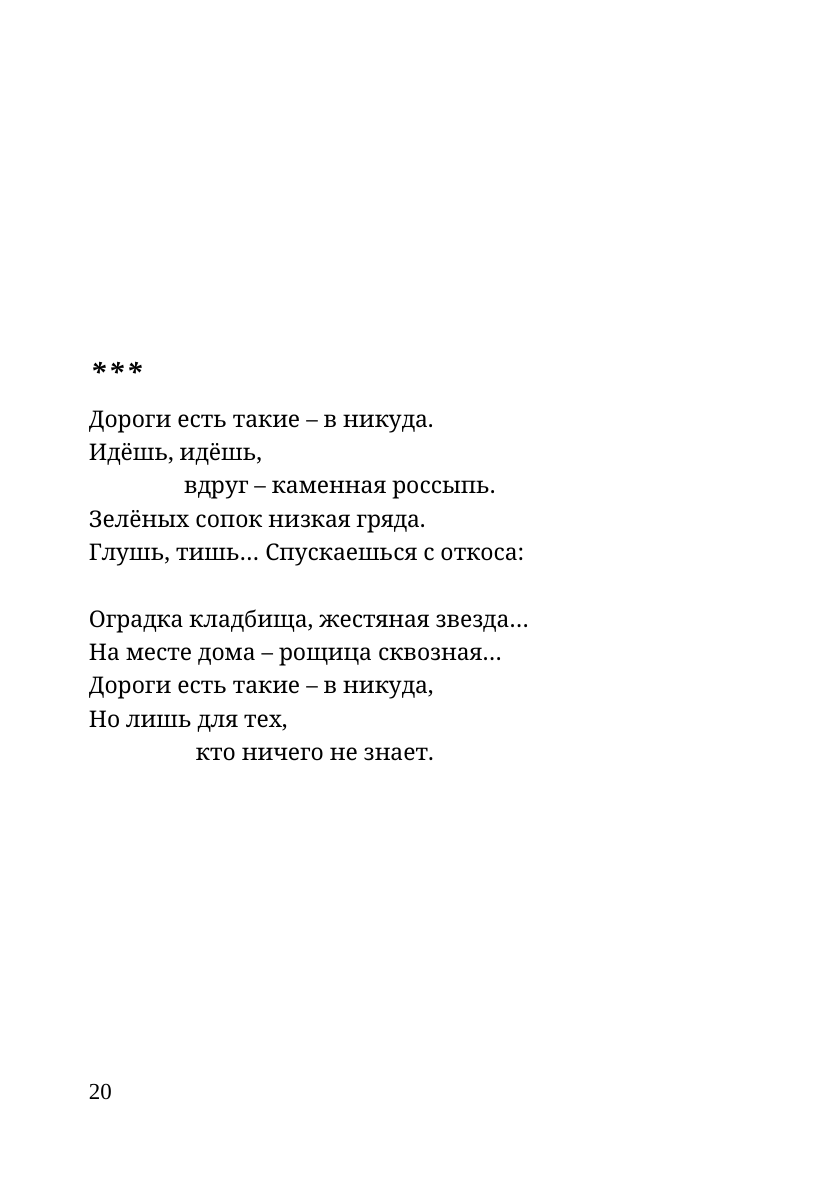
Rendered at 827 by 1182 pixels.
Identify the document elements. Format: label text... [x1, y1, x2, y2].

text Оградка кладбища, жестяная звезда… На месте дома – рощица сквозная… Дороги есть такие – в никуда, Но лишь для тех, кто ничего не знает. [89, 600, 703, 767]
text Дороги есть такие – в никуда. Идёшь, идёшь, вдруг – каменная россыпь. Зелёных сопок низкая гряда. Глушь, тишь… Спускаешься с откоса: [89, 400, 703, 600]
text *** [89, 353, 703, 393]
